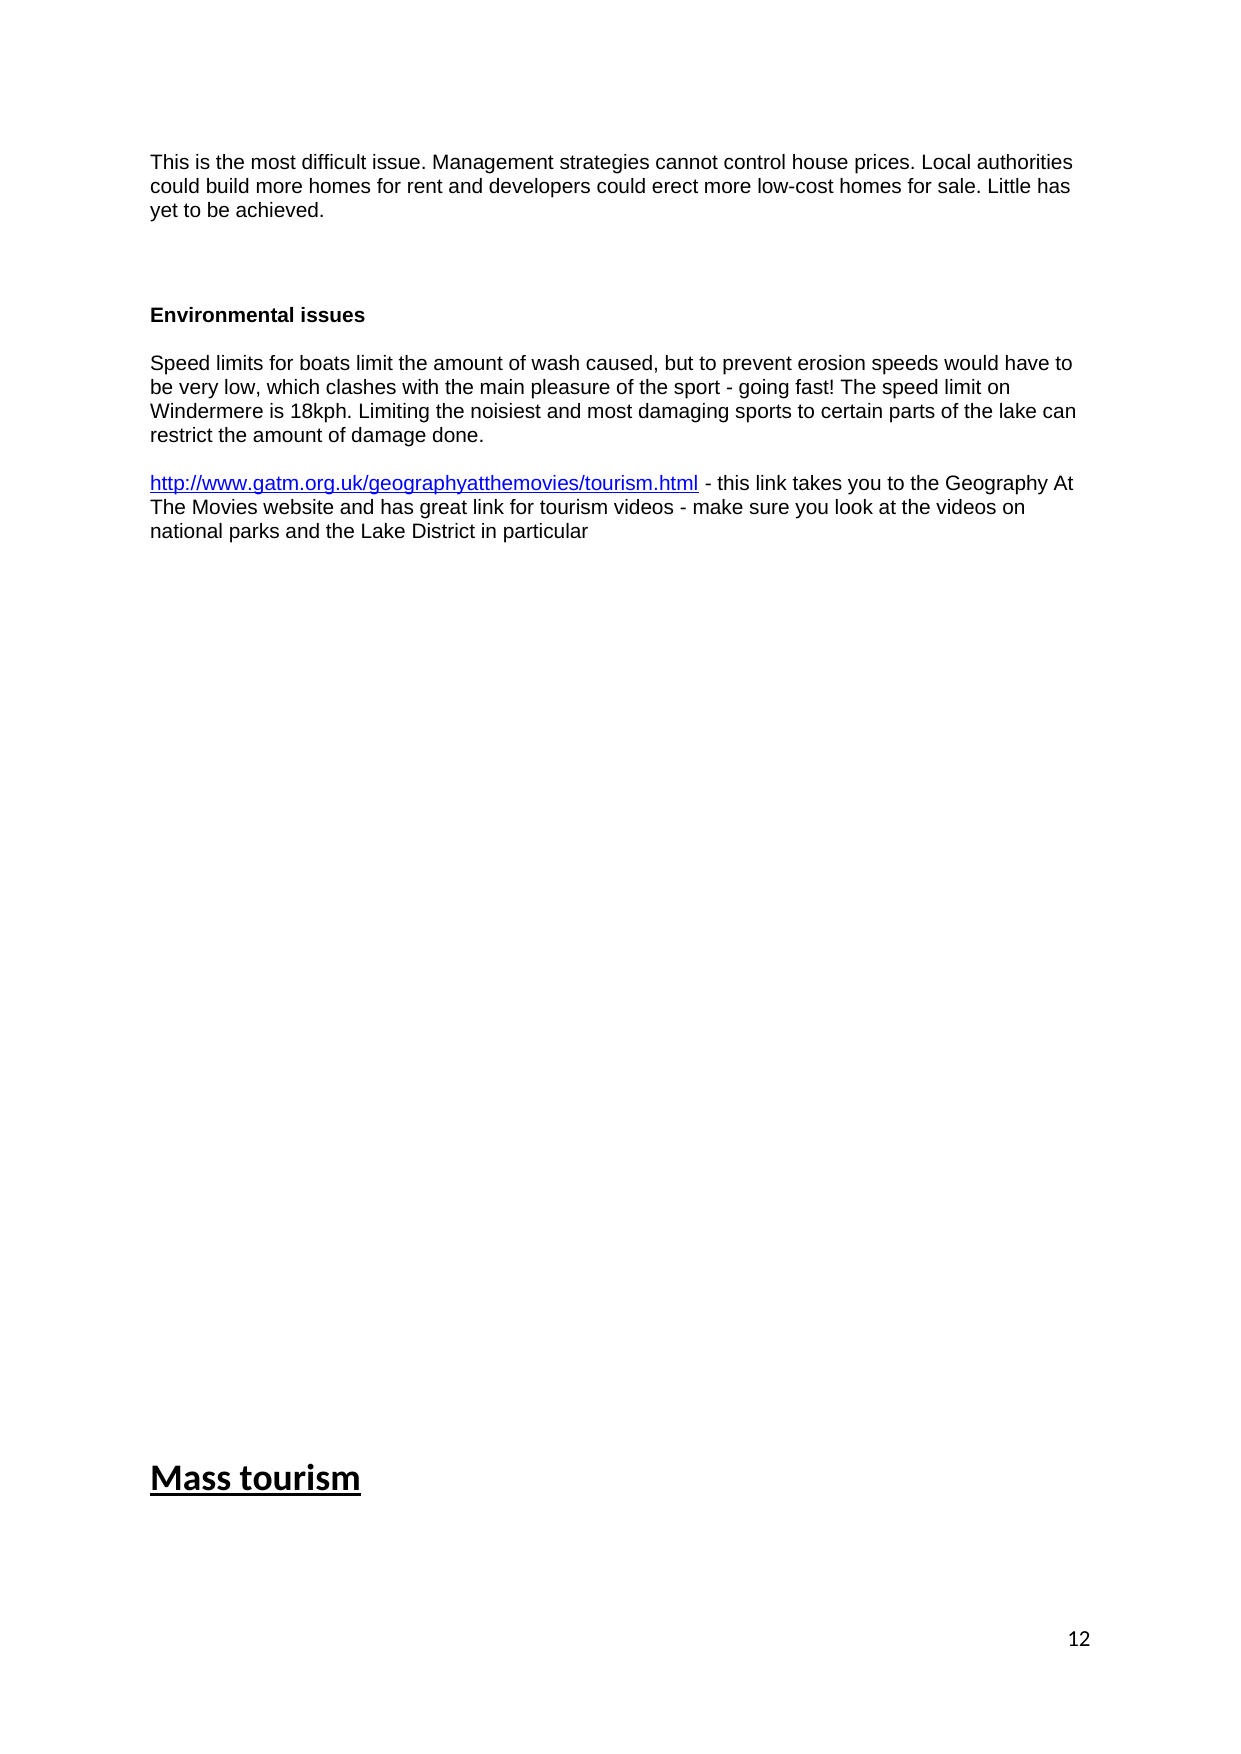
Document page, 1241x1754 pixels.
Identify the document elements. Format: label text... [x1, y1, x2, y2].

text Mass tourism [150, 1454, 1090, 1500]
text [150, 150, 1090, 274]
text Environmental issues Speed limits for boats limit the amount of wash caused, but to prevent erosion speeds would have to be very low, which clashes with the main pleasure of the sport - going fast! The speed limit on Windermere is 18kph. Limiting the noisiest and most damaging sports to certain parts of the lake can restrict the amount of damage done. http://www.gatm.org.uk/geographyatthemovies/tourism.html - this link takes you to the Geography At The Movies website and has great link for tourism videos - make sure you look at the videos on national parks and the Lake District in particular [150, 303, 1090, 543]
